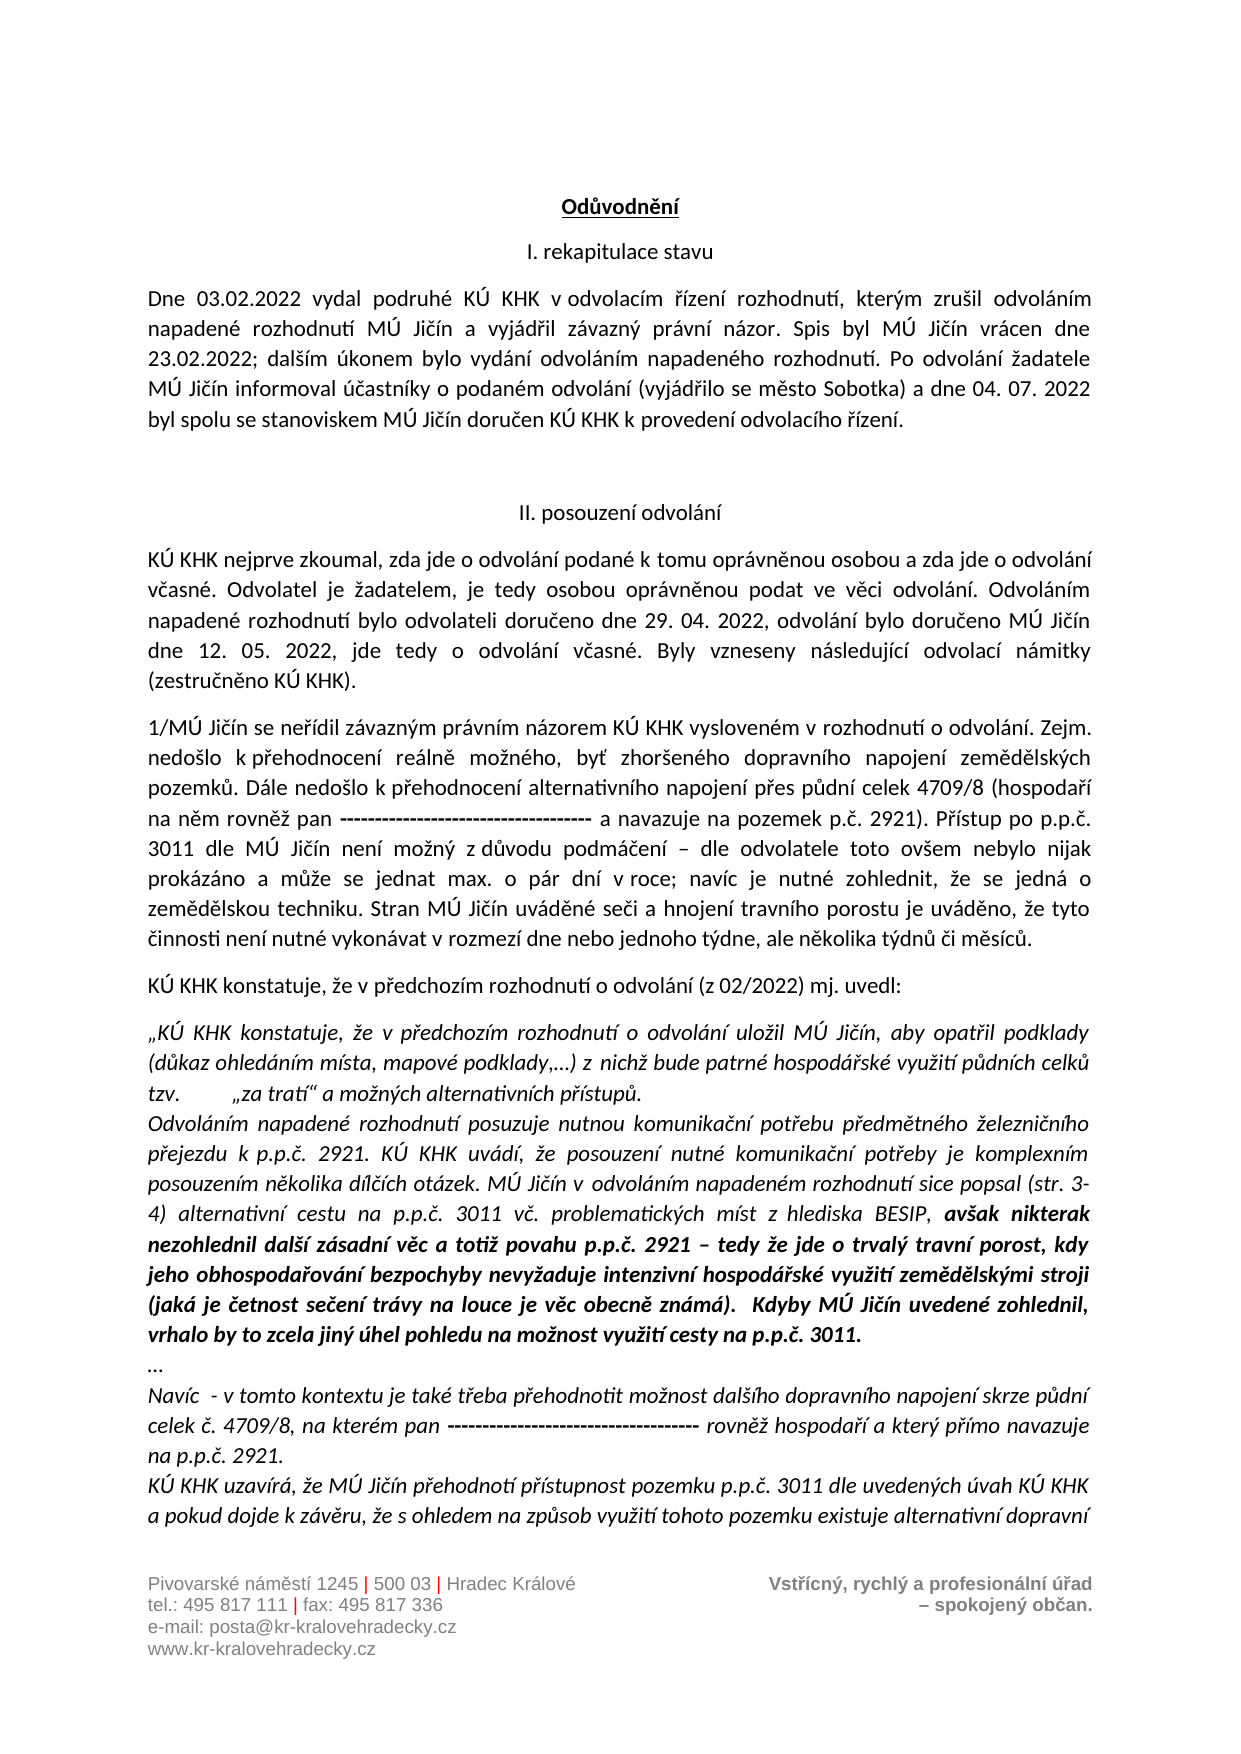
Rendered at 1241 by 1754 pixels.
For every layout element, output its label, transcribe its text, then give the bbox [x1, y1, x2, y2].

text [148, 1471, 1092, 1530]
text KÚ KHK konstatuje, že v předchozím rozhodnutí o odvolání (z 02/2022) mj. uvedl: [148, 971, 1092, 999]
text I. rekapitulace stavu [148, 237, 1092, 265]
text Navíc - v tomto kontextu je také třeba přehodnotit možnost dalšího dopravního napojení skrze půdní celek č. 4709/8, na kterém pan ------------------------------------ rovněž hospodaří a který přímo navazuje na p.p.č. 2921. [148, 1381, 1092, 1469]
text Odvoláním napadené rozhodnutí posuzuje nutnou komunikační potřebu předmětného železničního přejezdu k p.p.č. 2921. KÚ KHK uvádí, že posouzení nutné komunikační potřeby je komplexním posouzením několika dílčích otázek. MÚ Jičín v odvoláním napadeném rozhodnutí sice popsal (str. 3-4) alternativní cestu na p.p.č. 3011 vč. problematických míst z hlediska BESIP, avšak nikterak nezohlednil další zásadní věc a totiž povahu p.p.č. 2921 – tedy že jde o trvalý travní porost, kdy jeho obhospodařování bezpochyby nevyžaduje intenzivní hospodářské využití zemědělskými stroji (jaká je četnost sečení trávy na louce je věc obecně známá). Kdyby MÚ Jičín uvedené zohlednil, vrhalo by to zcela jiný úhel pohledu na možnost využití cesty na p.p.č. 3011. [148, 1109, 1092, 1348]
text KÚ KHK nejprve zkoumal, zda jde o odvolání podané k tomu oprávněnou osobou a zda jde o odvolání včasné. Odvolatel je žadatelem, je tedy osobou oprávněnou podat ve věci odvolání. Odvoláním napadené rozhodnutí bylo odvolateli doručeno dne 29. 04. 2022, odvolání bylo doručeno MÚ Jičín dne 12. 05. 2022, jde tedy o odvolání včasné. Byly vzneseny následující odvolací námitky (zestručněno KÚ KHK). [148, 545, 1092, 694]
text Dne 03.02.2022 vydal podruhé KÚ KHK v odvolacím řízení rozhodnutí, kterým zrušil odvoláním napadené rozhodnutí MÚ Jičín a vyjádřil závazný právní názor. Spis byl MÚ Jičín vrácen dne 23.02.2022; dalším úkonem bylo vydání odvoláním napadeného rozhodnutí. Po odvolání žadatele MÚ Jičín informoval účastníky o podaném odvolání (vyjádřilo se město Sobotka) a dne 04. 07. 2022 byl spolu se stanoviskem MÚ Jičín doručen KÚ KHK k provedení odvolacího řízení. [148, 284, 1092, 433]
text II. posouzení odvolání [148, 498, 1092, 527]
text „KÚ KHK konstatuje, že v předchozím rozhodnutí o odvolání uložil MÚ Jičín, aby opatřil podklady (důkaz ohledáním místa, mapové podklady,…) z nichž bude patrné hospodářské využití půdních celků tzv. „za tratí“ a možných alternativních přístupů. [148, 1018, 1092, 1107]
text 1/MÚ Jičín se neřídil závazným právním názorem KÚ KHK vysloveném v rozhodnutí o odvolání. Zejm. nedošlo k přehodnocení reálně možného, byť zhoršeného dopravního napojení zemědělských pozemků. Dále nedošlo k přehodnocení alternativního napojení přes půdní celek 4709/8 (hospodaří na něm rovněž pan ------------------------------------ a navazuje na pozemek p.č. 2921). Přístup po p.p.č. 3011 dle MÚ Jičín není možný z důvodu podmáčení – dle odvolatele toto ovšem nebylo nijak prokázáno a může se jednat max. o pár dní v roce; navíc je nutné zohlednit, že se jedná o zemědělskou techniku. Stran MÚ Jičín uváděné seči a hnojení travního porostu je uváděno, že tyto činnosti není nutné vykonávat v rozmezí dne nebo jednoho týdne, ale několika týdnů či měsíců. [148, 713, 1092, 953]
text Odůvodnění [148, 192, 1092, 220]
text … [148, 1351, 1092, 1379]
